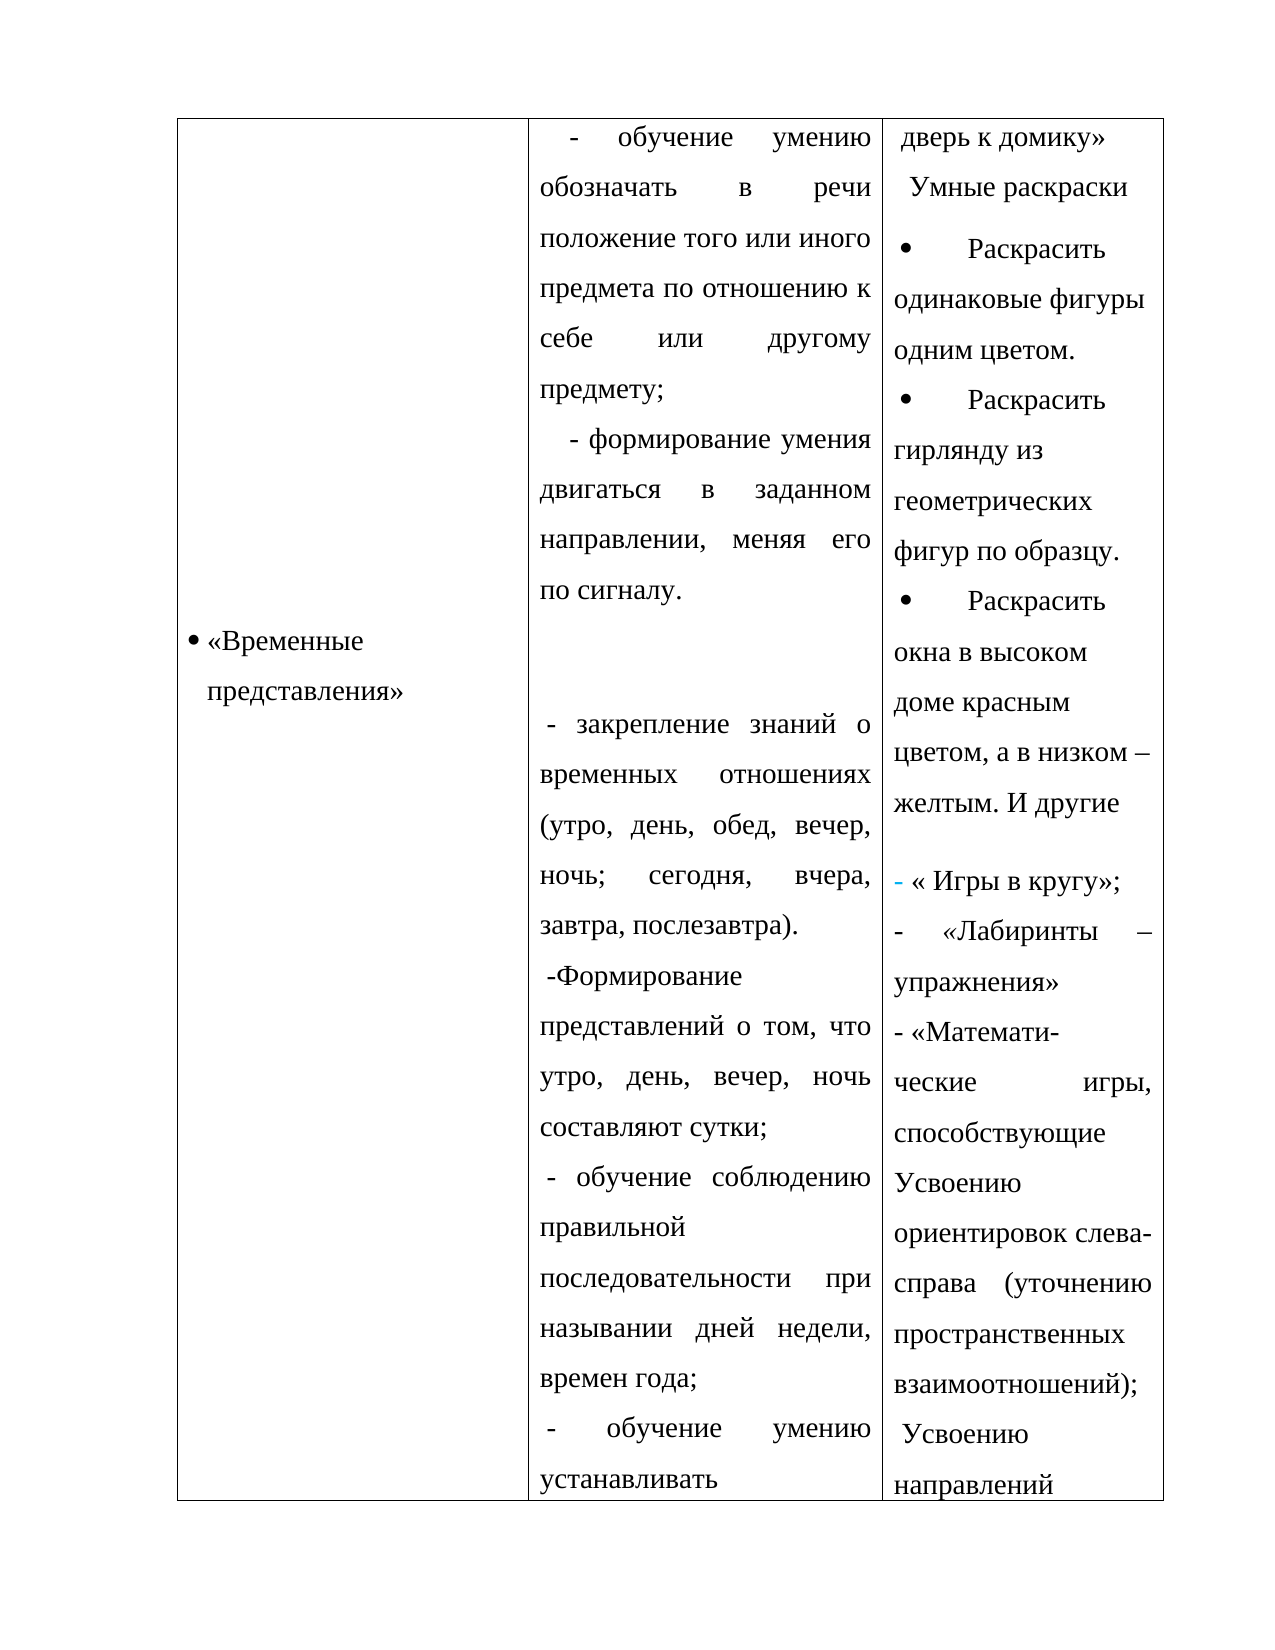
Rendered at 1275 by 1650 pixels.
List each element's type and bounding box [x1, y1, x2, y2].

table_cell [178, 119, 528, 1500]
table_cell [883, 119, 1163, 1500]
table_cell [529, 119, 882, 1500]
